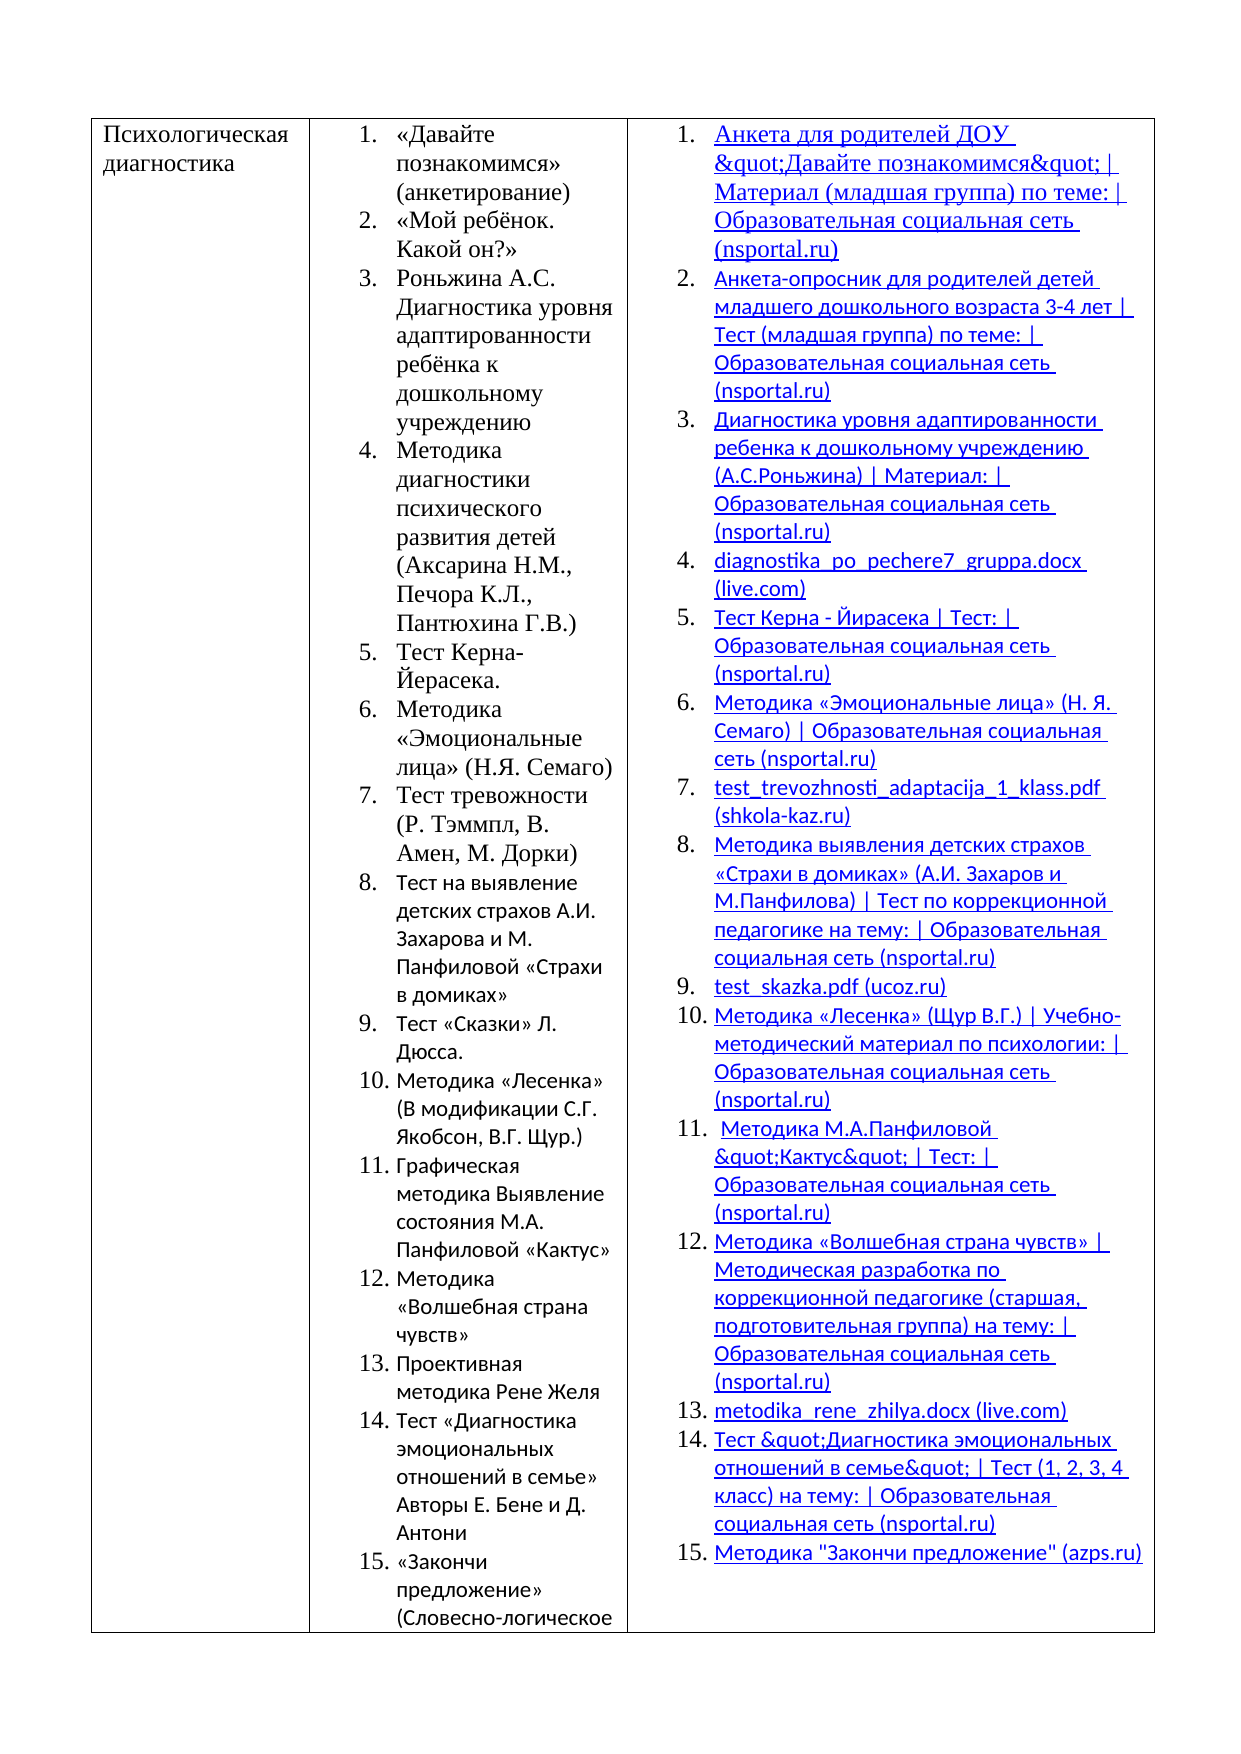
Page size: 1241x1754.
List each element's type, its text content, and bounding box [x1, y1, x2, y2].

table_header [92, 119, 309, 1632]
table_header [310, 119, 627, 1632]
